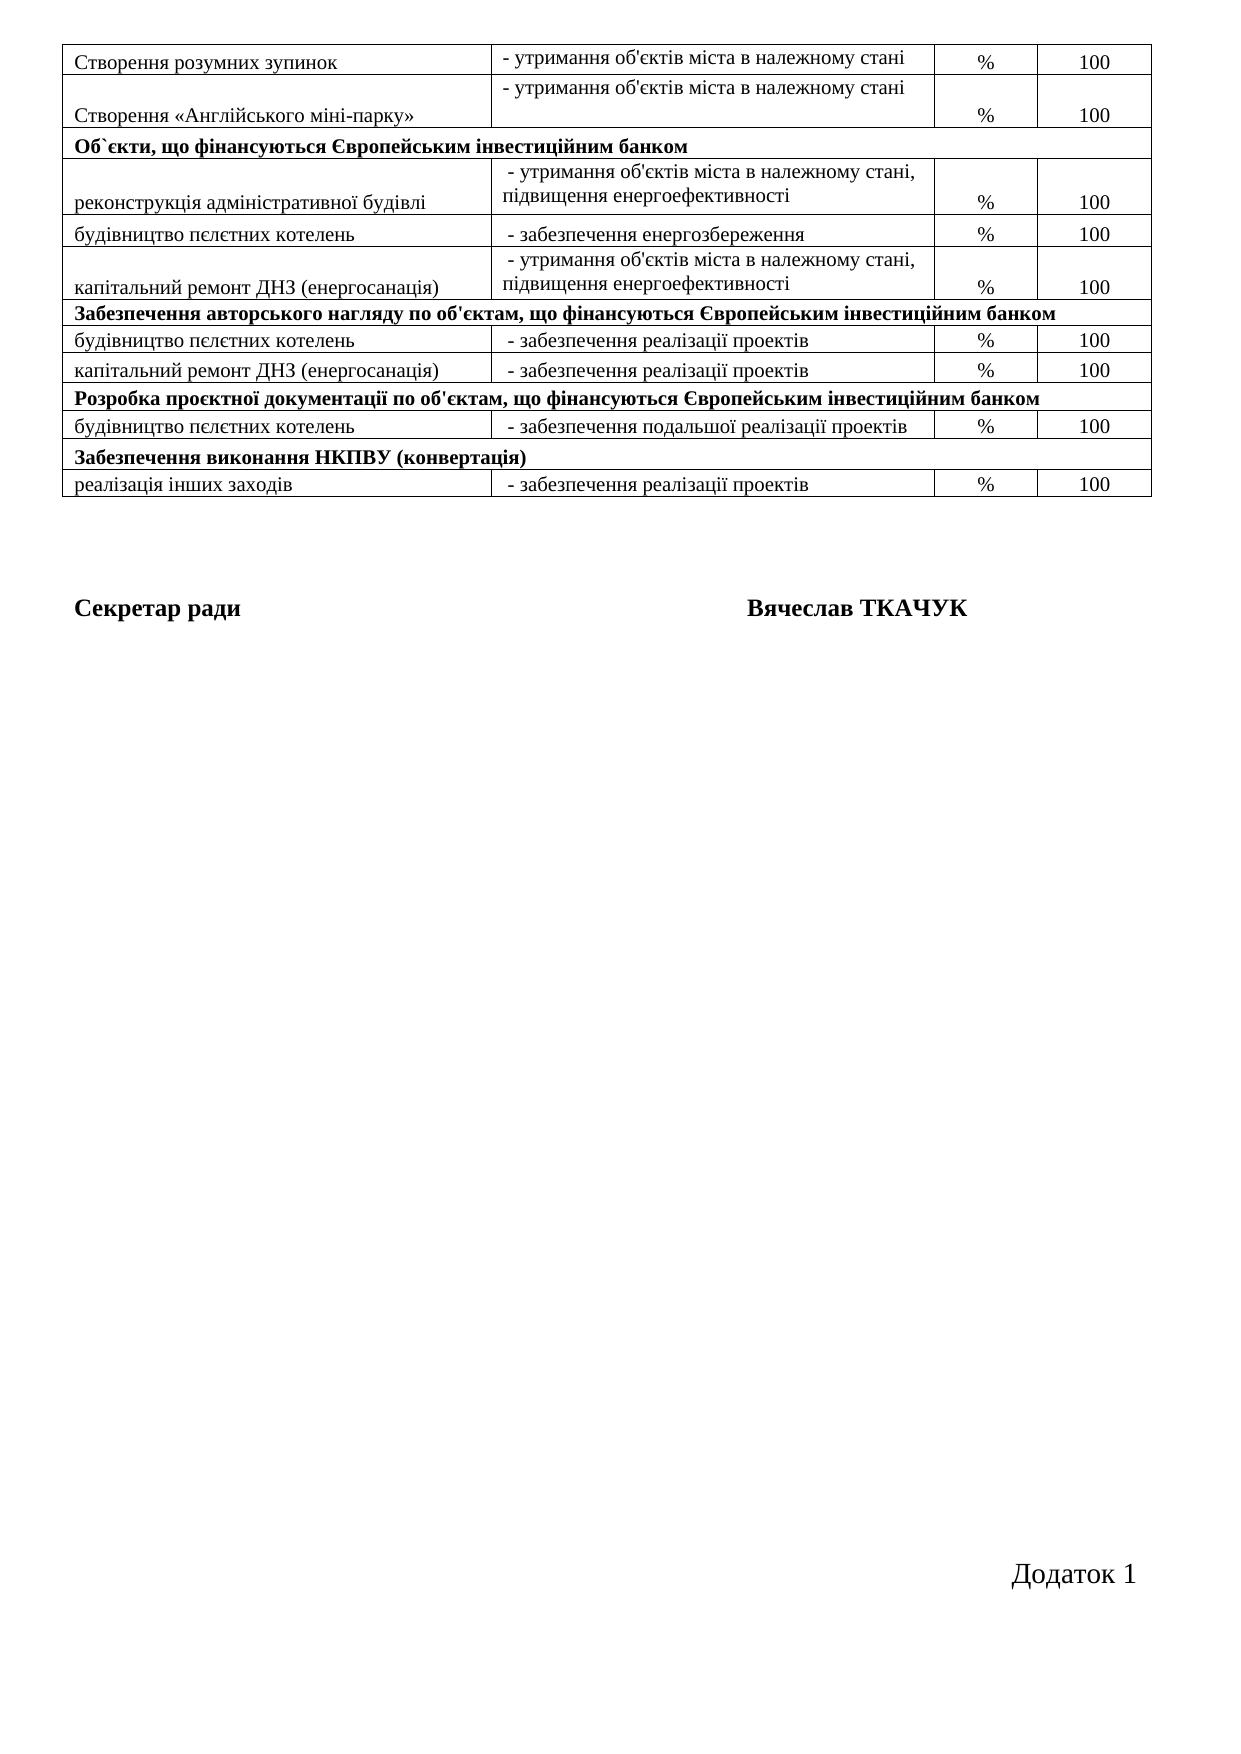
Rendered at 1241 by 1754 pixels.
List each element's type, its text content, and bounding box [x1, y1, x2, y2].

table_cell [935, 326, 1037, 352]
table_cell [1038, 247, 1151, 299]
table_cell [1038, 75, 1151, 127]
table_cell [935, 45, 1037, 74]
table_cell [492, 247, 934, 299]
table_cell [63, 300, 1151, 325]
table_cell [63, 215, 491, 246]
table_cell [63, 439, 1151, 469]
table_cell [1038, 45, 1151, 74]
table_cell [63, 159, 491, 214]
text Додаток 1 [74, 1556, 1137, 1590]
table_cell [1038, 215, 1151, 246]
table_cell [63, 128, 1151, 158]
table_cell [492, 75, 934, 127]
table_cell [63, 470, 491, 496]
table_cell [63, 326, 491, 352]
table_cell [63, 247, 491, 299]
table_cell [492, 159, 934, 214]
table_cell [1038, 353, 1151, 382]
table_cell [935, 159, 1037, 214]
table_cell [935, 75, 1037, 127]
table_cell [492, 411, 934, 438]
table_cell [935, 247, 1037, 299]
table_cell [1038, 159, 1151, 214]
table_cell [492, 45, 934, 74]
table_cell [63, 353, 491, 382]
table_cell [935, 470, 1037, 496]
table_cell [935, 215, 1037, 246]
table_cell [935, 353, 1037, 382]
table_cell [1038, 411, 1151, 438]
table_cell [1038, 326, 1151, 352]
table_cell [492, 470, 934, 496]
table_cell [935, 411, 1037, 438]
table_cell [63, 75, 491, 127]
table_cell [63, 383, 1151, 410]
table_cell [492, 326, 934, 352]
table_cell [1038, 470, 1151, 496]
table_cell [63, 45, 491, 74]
subtitle Секретар ради Вячеслав ТКАЧУК [74, 593, 1137, 622]
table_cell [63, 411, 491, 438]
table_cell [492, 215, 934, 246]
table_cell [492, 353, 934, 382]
